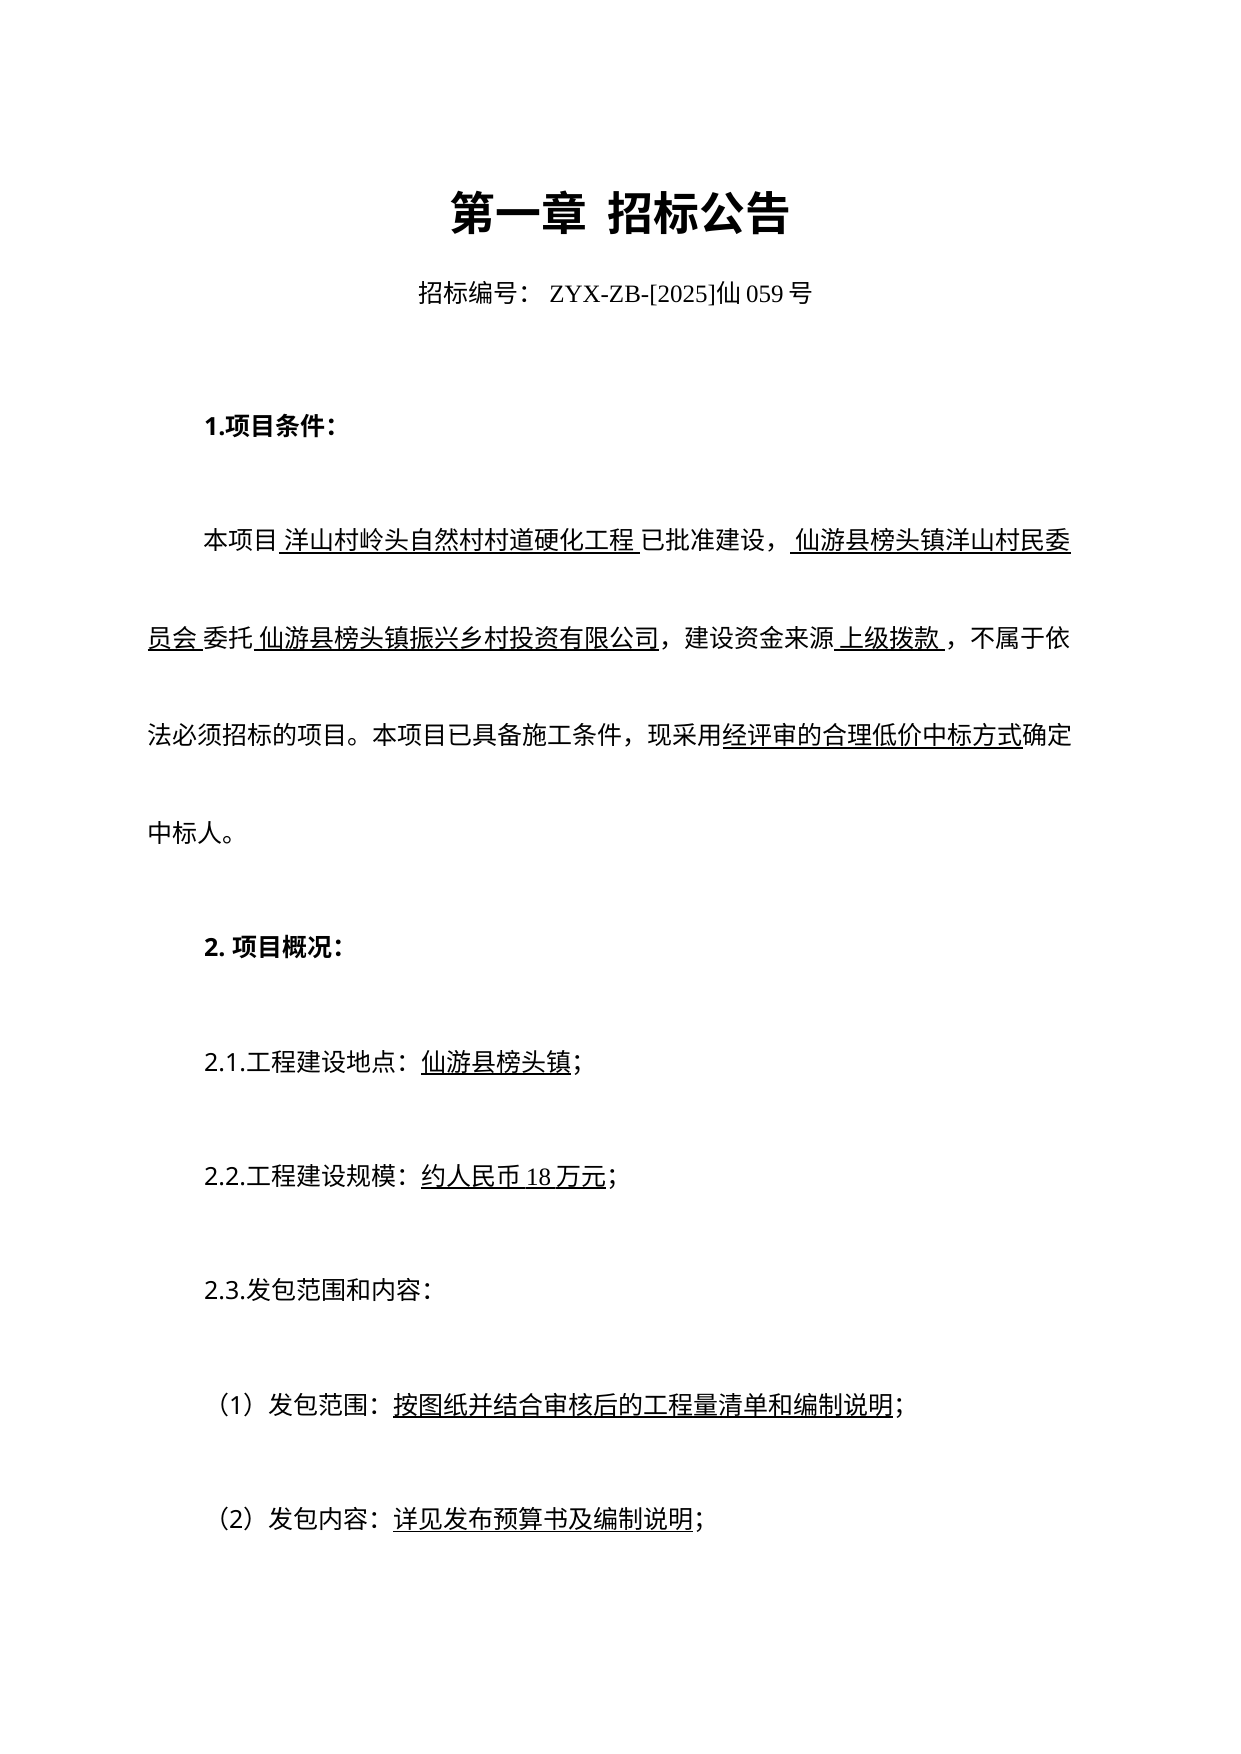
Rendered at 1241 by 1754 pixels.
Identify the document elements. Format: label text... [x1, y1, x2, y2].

text 本项目 洋山村岭头自然村村道硬化工程 已批准建设， 仙游县榜头镇洋山村民委员会 委托 仙游县榜头镇振兴乡村投资有限公司，建设资金来源 上级拨款 ，不属于依法必须招标的项目。本项目已具备施工条件，现采用经评审的合理低价中标方式确定中标人。 [148, 506, 1093, 864]
text 2.2.工程建设规模：约人民币18万元； [148, 1142, 1093, 1207]
text （2）发包内容：详见发布预算书及编制说明； [148, 1485, 1093, 1550]
text 招标编号： ZYX-ZB-[2025]仙059号 [193, 259, 1093, 324]
text 2.3.发包范围和内容： [148, 1256, 1093, 1321]
text 2.1.工程建设地点：仙游县榜头镇； [148, 1028, 1093, 1093]
text 第一章 招标公告 [148, 162, 1093, 259]
text （1）发包范围：按图纸并结合审核后的工程量清单和编制说明； [148, 1371, 1093, 1436]
text 1.项目条件： [148, 392, 1093, 457]
text 2. 项目概况： [148, 913, 1093, 978]
